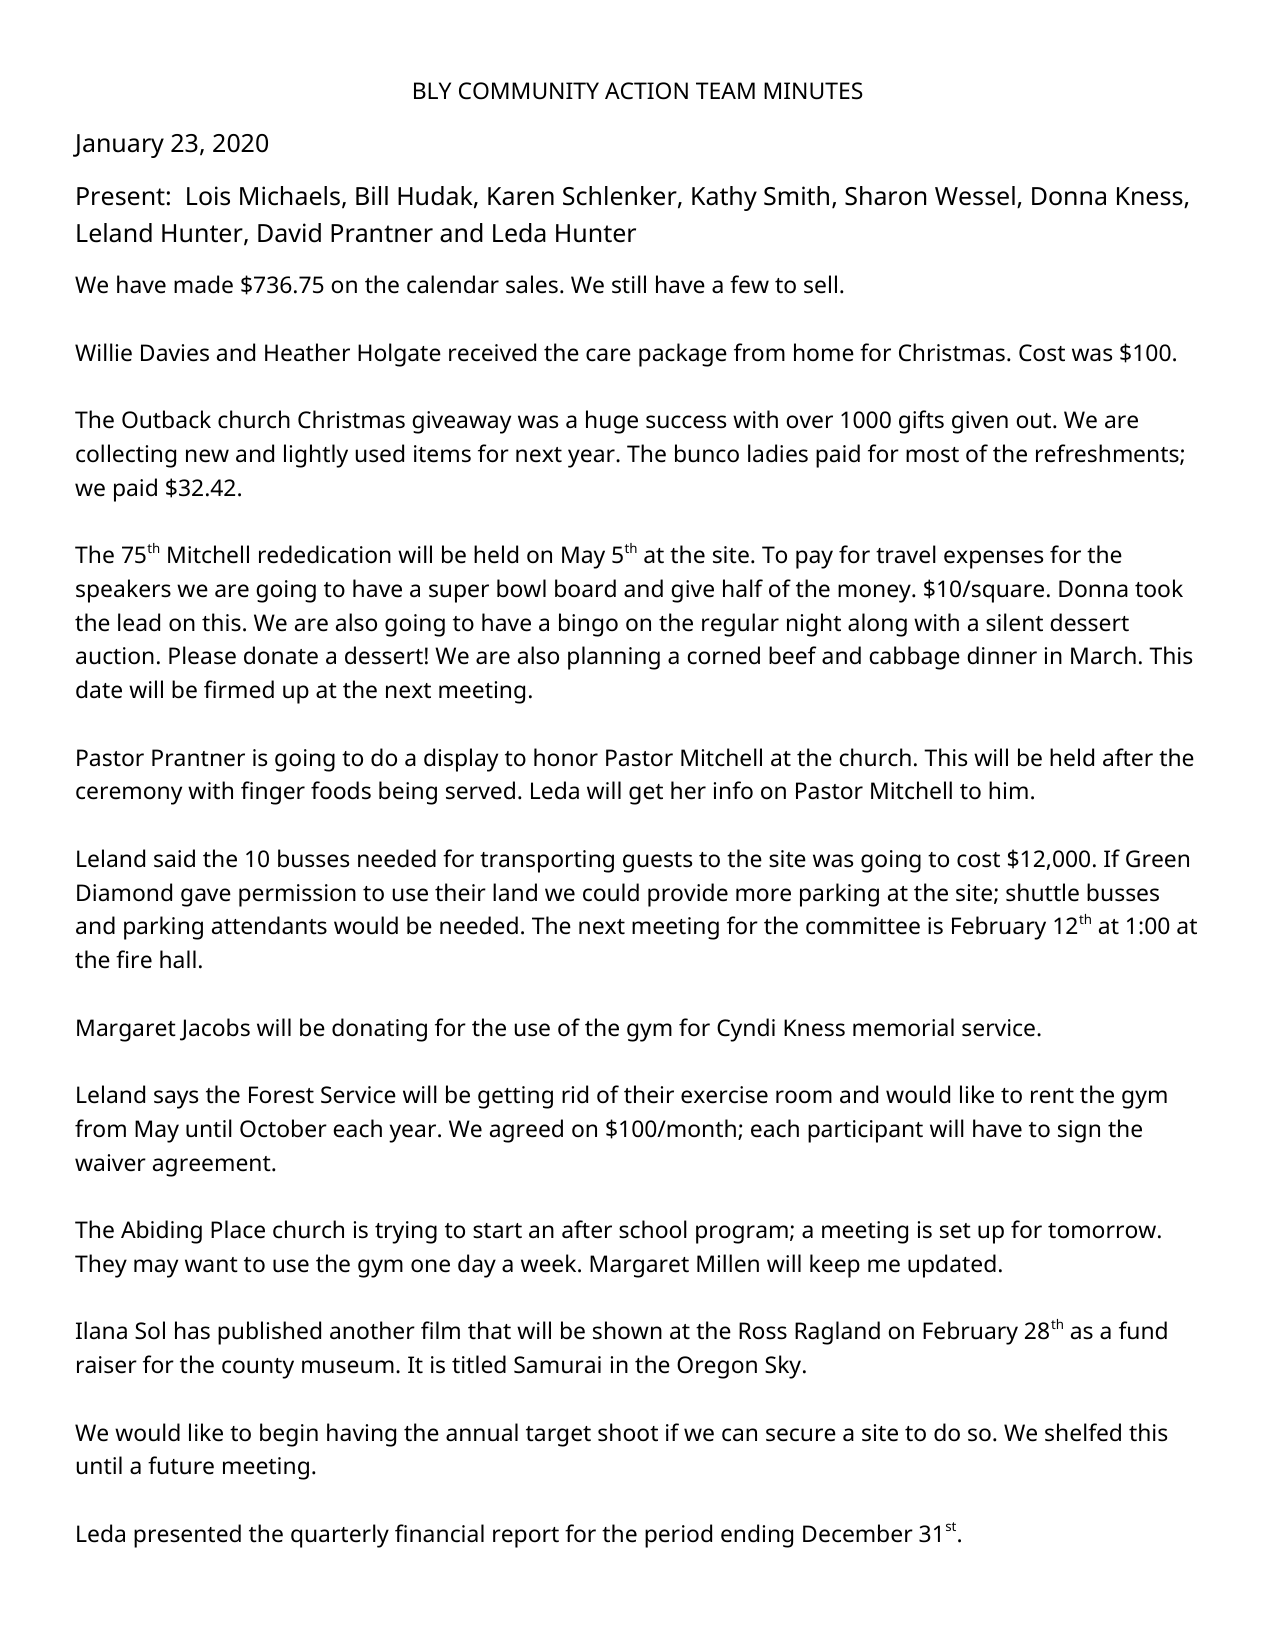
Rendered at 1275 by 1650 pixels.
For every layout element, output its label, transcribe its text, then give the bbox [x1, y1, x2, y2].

text Pastor Prantner is going to do a display to honor Pastor Mitchell at the church. This will be held after the ceremony with finger foods being served. Leda will get her info on Pastor Mitchell to him. [75, 742, 1200, 807]
text Leland says the Forest Service will be getting rid of their exercise room and would like to rent the gym from May until October each year. We agreed on $100/month; each participant will have to sign the waiver agreement. [75, 1079, 1200, 1178]
text Leland said the 10 busses needed for transporting guests to the site was going to cost $12,000. If Green Diamond gave permission to use their land we could provide more parking at the site; shuttle busses and parking attendants would be needed. The next meeting for the committee is February 12th at 1:00 at the fire hall. [75, 843, 1200, 975]
text Willie Davies and Heather Holgate received the care package from home for Christmas. Cost was $100. [75, 337, 1200, 368]
text The 75th Mitchell rededication will be held on May 5th at the site. To pay for travel expenses for the speakers we are going to have a super bowl board and give half of the money. $10/square. Donna took the lead on this. We are also going to have a bingo on the regular night along with a silent dessert auction. Please donate a dessert! We are also planning a corned beef and cabbage dinner in March. This date will be firmed up at the next meeting. [75, 539, 1200, 705]
text The Outback church Christmas giveaway was a huge success with over 1000 gifts given out. We are collecting new and lightly used items for next year. The bunco ladies paid for most of the refreshments; we paid $32.42. [75, 404, 1200, 503]
text We have made $736.75 on the calendar sales. We still have a few to sell. [75, 269, 1200, 300]
text Leda presented the quarterly financial report for the period ending December 31st. [75, 1518, 1200, 1549]
text Margaret Jacobs will be donating for the use of the gym for Cyndi Kness memorial service. [75, 1012, 1200, 1043]
text January 23, 2020 [75, 125, 1200, 159]
text Present: Lois Michaels, Bill Hudak, Karen Schlenker, Kathy Smith, Sharon Wessel, Donna Kness, Leland Hunter, David Prantner and Leda Hunter [75, 179, 1200, 250]
text We would like to begin having the annual target shoot if we can secure a site to do so. We shelfed this until a future meeting. [75, 1417, 1200, 1482]
text Ilana Sol has published another film that will be shown at the Ross Ragland on February 28th as a fund raiser for the county museum. It is titled Samurai in the Oregon Sky. [75, 1315, 1200, 1380]
text BLY COMMUNITY ACTION TEAM MINUTES [75, 75, 1200, 106]
text The Abiding Place church is trying to start an after school program; a meeting is set up for tomorrow. They may want to use the gym one day a week. Margaret Millen will keep me updated. [75, 1214, 1200, 1279]
